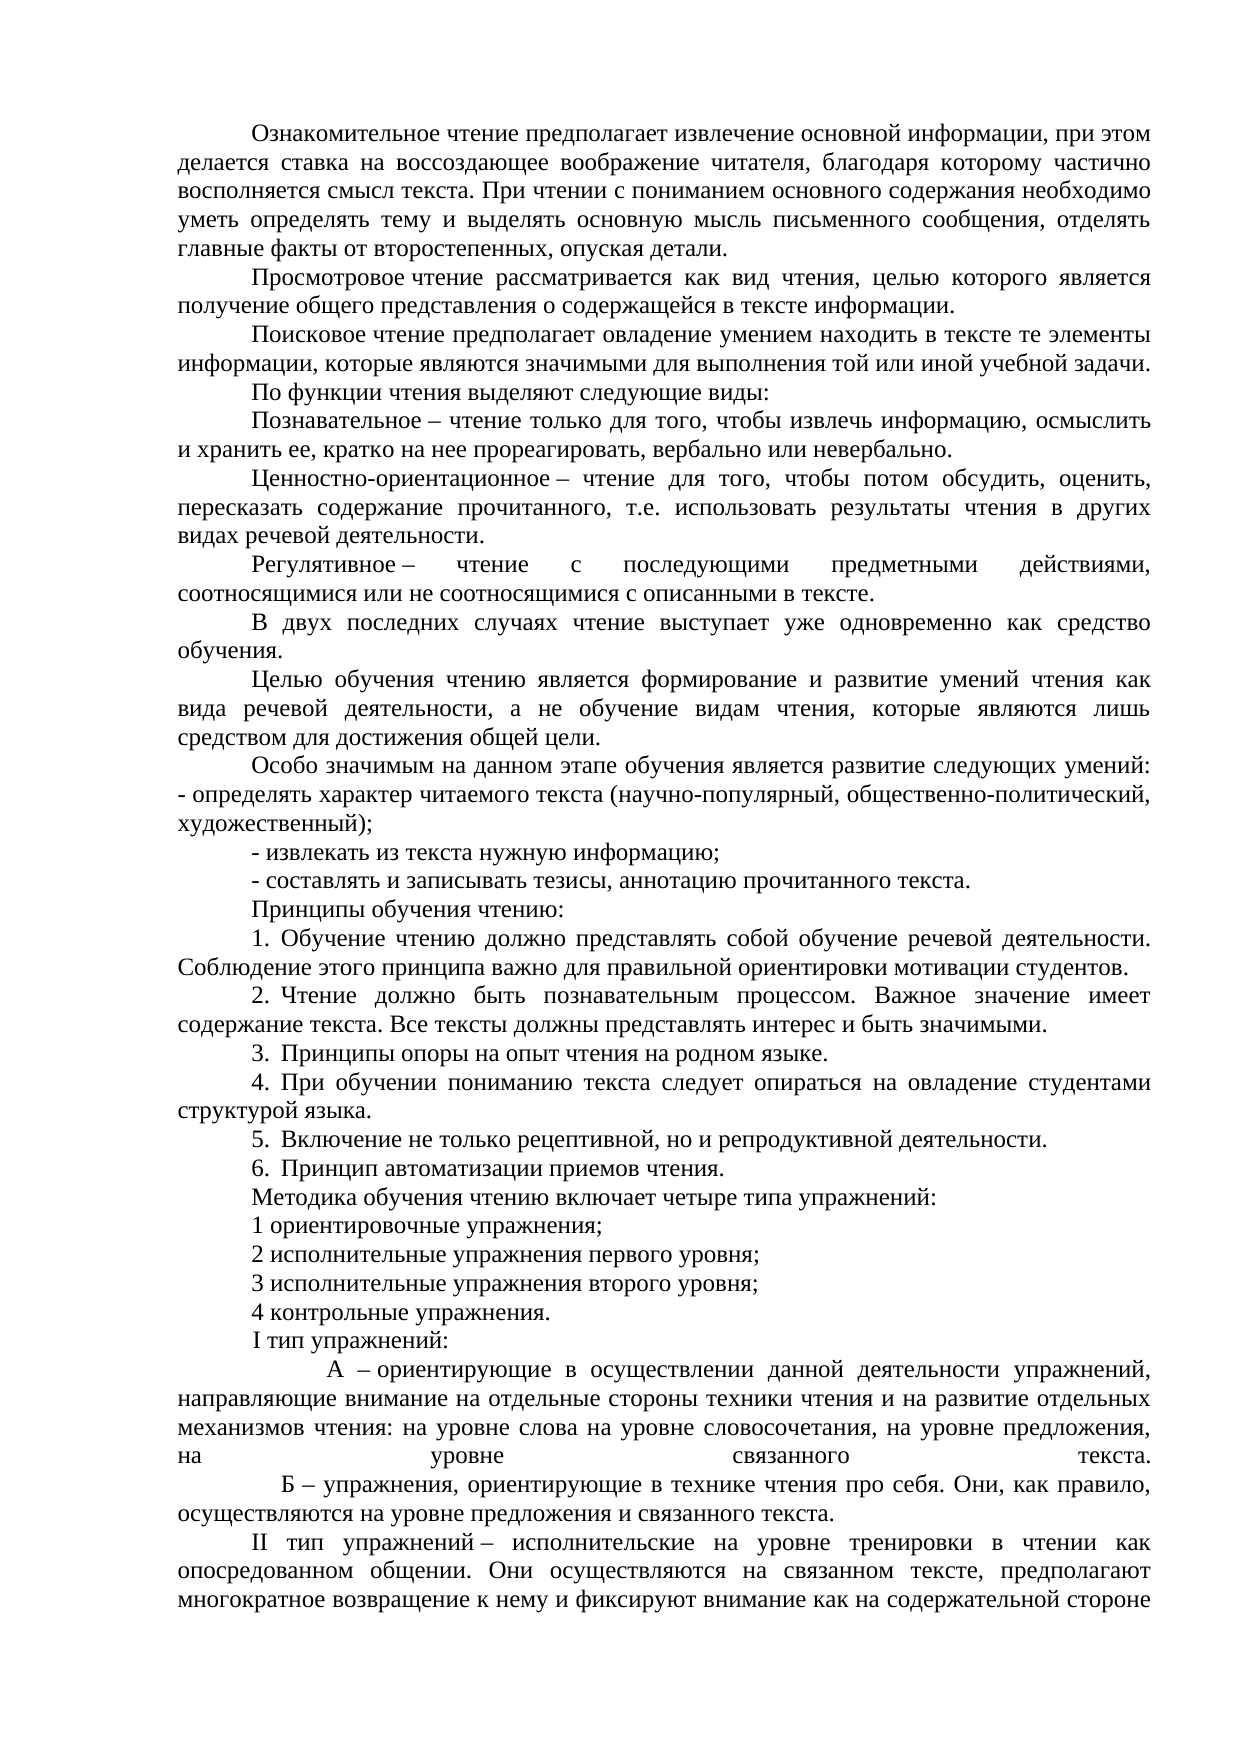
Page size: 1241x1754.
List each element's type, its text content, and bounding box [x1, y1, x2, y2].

text Регулятивное – чтение с последующими предметными действиями, соотносящимися или не соотносящимися с описанными в тексте. [177, 549, 1152, 607]
text Особо значимым на данном этапе обучения является развитие следующих умений: - определять характер читаемого текста (научно-популярный, общественно-политический, художественный); [177, 751, 1152, 837]
text В двух последних случаях чтение выступает уже одновременно как средство обучения. [177, 607, 1152, 664]
list Чтение должно быть познавательным процессом. Важное значение имеет содержание текста. Все тексты должны представлять интерес и быть значимыми. [177, 981, 1152, 1038]
text Просмотровое чтение рассматривается как вид чтения, целью которого является получение общего представления о содержащейся в тексте информации. [177, 262, 1152, 319]
text По функции чтения выделяют следующие виды: [177, 377, 1152, 406]
list Включение не только рецептивной, но и репродуктивной деятельности. [177, 1124, 1152, 1153]
text Целью обучения чтению является формирование и развитие умений чтения как вида речевой деятельности, а не обучение видам чтения, которые являются лишь средством для достижения общей цели. [177, 664, 1152, 751]
text 4 контрольные упражнения. [177, 1297, 1152, 1326]
text Ценностно-ориентационное – чтение для того, чтобы потом обсудить, оценить, пересказать содержание прочитанного, т.е. использовать результаты чтения в других видах речевой деятельности. [177, 463, 1152, 549]
text - извлекать из текста нужную информацию; [177, 837, 1152, 866]
text Принципы обучения чтению: [177, 894, 1152, 923]
text - составлять и записывать тезисы, аннотацию прочитанного текста. [177, 866, 1152, 894]
text 2 исполнительные упражнения первого уровня; [177, 1239, 1152, 1268]
list Обучение чтению должно представлять собой обучение речевой деятельности. Соблюдение этого принципа важно для правильной ориентировки мотивации студентов. [177, 923, 1152, 981]
text Ознакомительное чтение предполагает извлечение основной информации, при этом делается ставка на воссоздающее воображение читателя, благодаря которому частично восполняется смысл текста. При чтении с пониманием основного содержания необходимо уметь определять тему и выделять основную мысль письменного сообщения, отделять главные факты от второстепенных, опуская детали. [177, 118, 1152, 262]
text Поисковое чтение предполагает овладение умением находить в тексте те элементы информации, которые являются значимыми для выполнения той или иной учебной задачи. [177, 319, 1152, 377]
text Методика обучения чтению включает четыре типа упражнений: [177, 1182, 1152, 1211]
list Принцип автоматизации приемов чтения. [177, 1153, 1152, 1182]
text Познавательное – чтение только для того, чтобы извлечь информацию, осмыслить и хранить ее, кратко на нее прореагировать, вербально или невербально. [177, 406, 1152, 463]
text 1 ориентировочные упражнения; [177, 1211, 1152, 1239]
text I тип упражнений: [177, 1326, 1152, 1354]
list Принципы опоры на опыт чтения на родном языке. [177, 1038, 1152, 1067]
text А – ориентирующие в осуществлении данной деятельности упражнений, направляющие внимание на отдельные стороны техники чтения и на развитие отдельных механизмов чтения: на уровне слова на уровне словосочетания, на уровне предложения, на уровне связанного текста. Б – упражнения, ориентирующие в технике чтения про себя. Они, как правило, осуществляются на уровне предложения и связанного текста. [177, 1354, 1152, 1527]
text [177, 1527, 1152, 1613]
list При обучении пониманию текста следует опираться на овладение студентами структурой языка. [177, 1067, 1152, 1124]
text 3 исполнительные упражнения второго уровня; [177, 1268, 1152, 1297]
